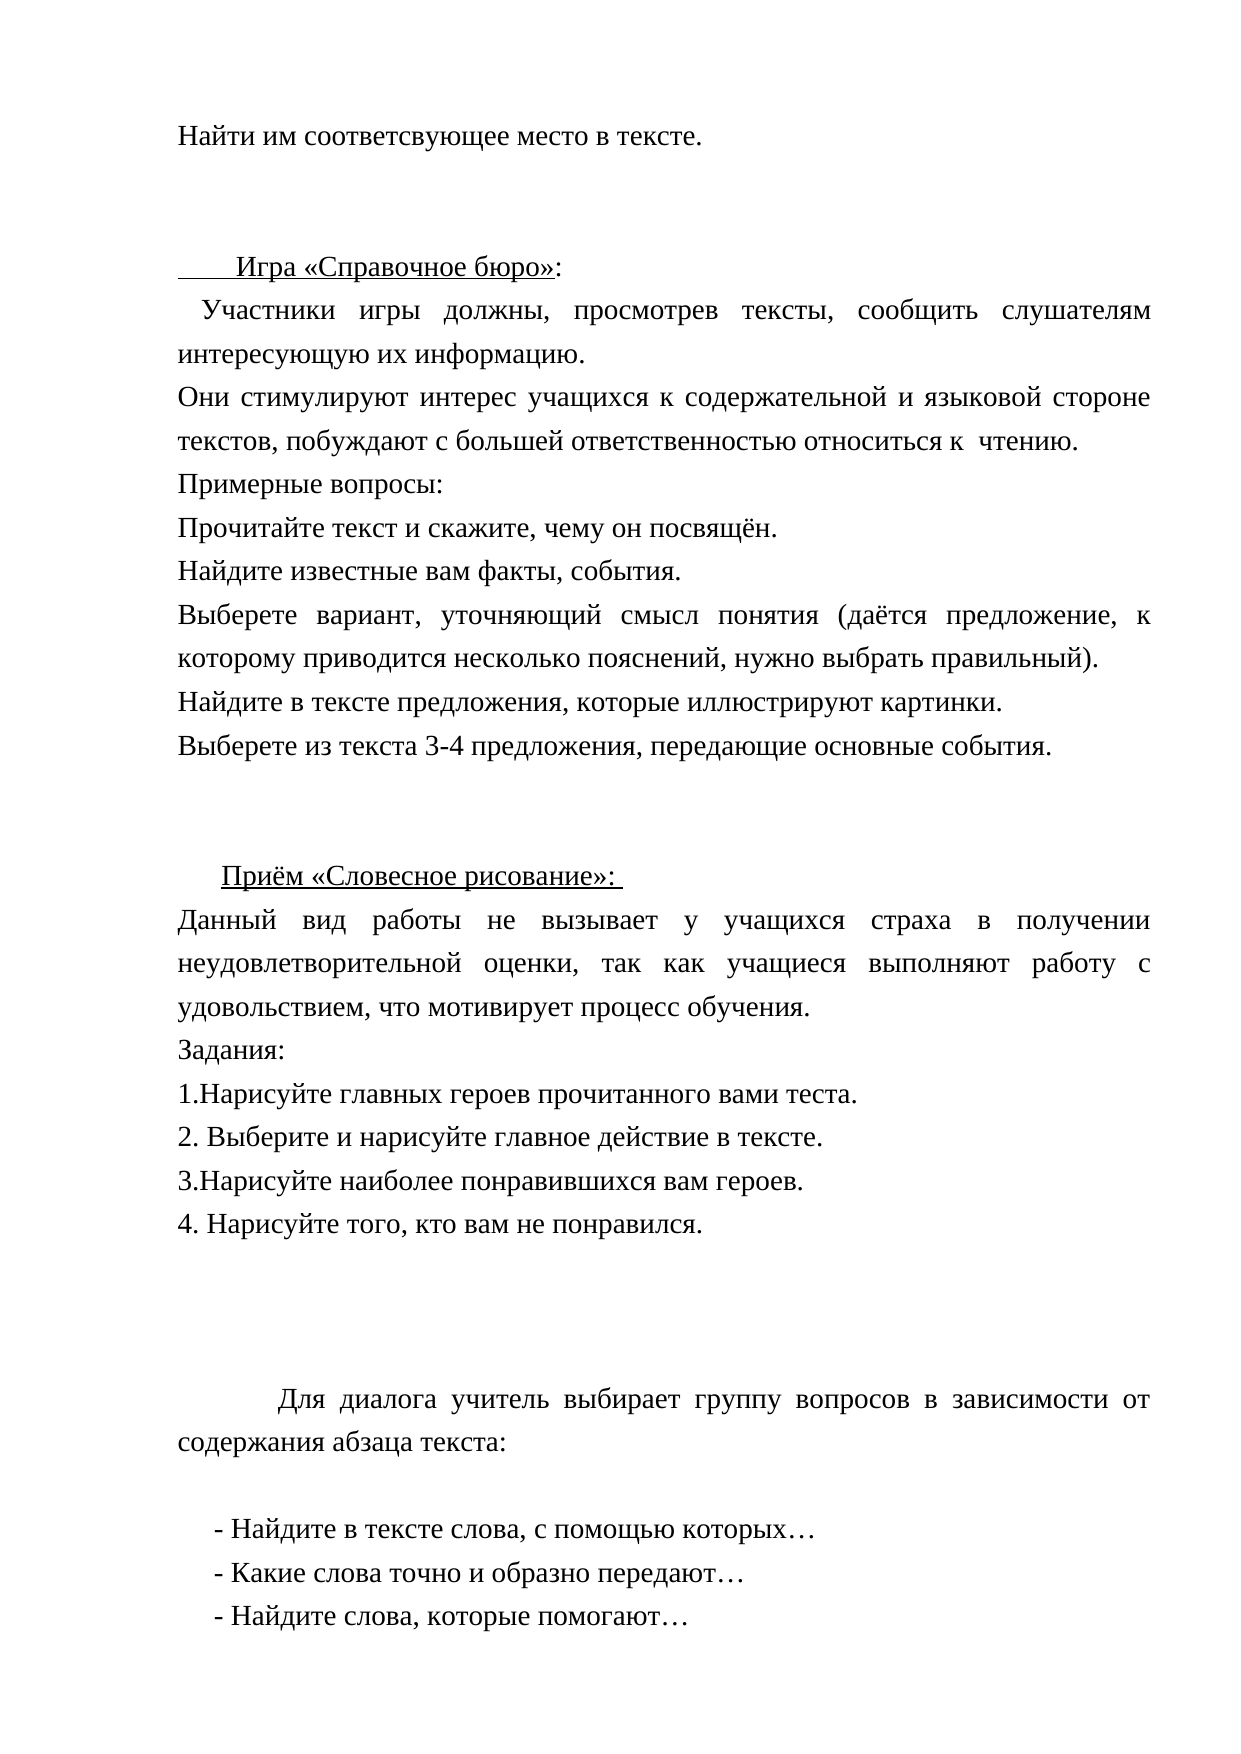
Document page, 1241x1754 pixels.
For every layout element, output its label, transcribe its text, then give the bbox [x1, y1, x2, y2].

text Приём «Словесное рисование»: [177, 858, 1152, 892]
text Задания: [177, 1032, 1152, 1066]
text Прочитайте текст и скажите, чему он посвящён. [177, 510, 1152, 543]
text - Найдите в тексте слова, с помощью которых… [177, 1511, 1152, 1545]
text Найдите известные вам факты, события. [177, 553, 1152, 587]
text Примерные вопросы: [177, 466, 1152, 500]
text Найдите в тексте предложения, которые иллюстрируют картинки. [177, 684, 1152, 718]
text Для диалога учитель выбирает группу вопросов в зависимости от содержания абзаца текста: [177, 1337, 1152, 1458]
text Они стимулируют интерес учащихся к содержательной и языковой стороне текстов, побуждают с большей ответственностью относиться к чтению. [177, 379, 1152, 456]
text 1.Нарисуйте главных героев прочитанного вами теста. [177, 1076, 1152, 1109]
text - Найдите слова, которые помогают… [177, 1598, 1152, 1632]
text Участники игры должны, просмотрев тексты, сообщить слушателям интересующую их информацию. [177, 292, 1152, 369]
text Найти им соответсвующее место в тексте. [177, 118, 1152, 152]
text 2. Выберите и нарисуйте главное действие в тексте. [177, 1119, 1152, 1153]
text Данный вид работы не вызывает у учащихся страха в получении неудовлетворительной оценки, так как учащиеся выполняют работу с удовольствием, что мотивирует процесс обучения. [177, 902, 1152, 1022]
text Выберете вариант, уточняющий смысл понятия (даётся предложение, к которому приводится несколько пояснений, нужно выбрать правильный). [177, 597, 1152, 674]
text - Какие слова точно и образно передают… [177, 1555, 1152, 1588]
text 4. Нарисуйте того, кто вам не понравился. [177, 1207, 1152, 1240]
text Игра «Справочное бюро»: [177, 249, 1152, 282]
text 3.Нарисуйте наиболее понравившихся вам героев. [177, 1163, 1152, 1197]
text Выберете из текста 3-4 предложения, передающие основные события. [177, 728, 1152, 761]
